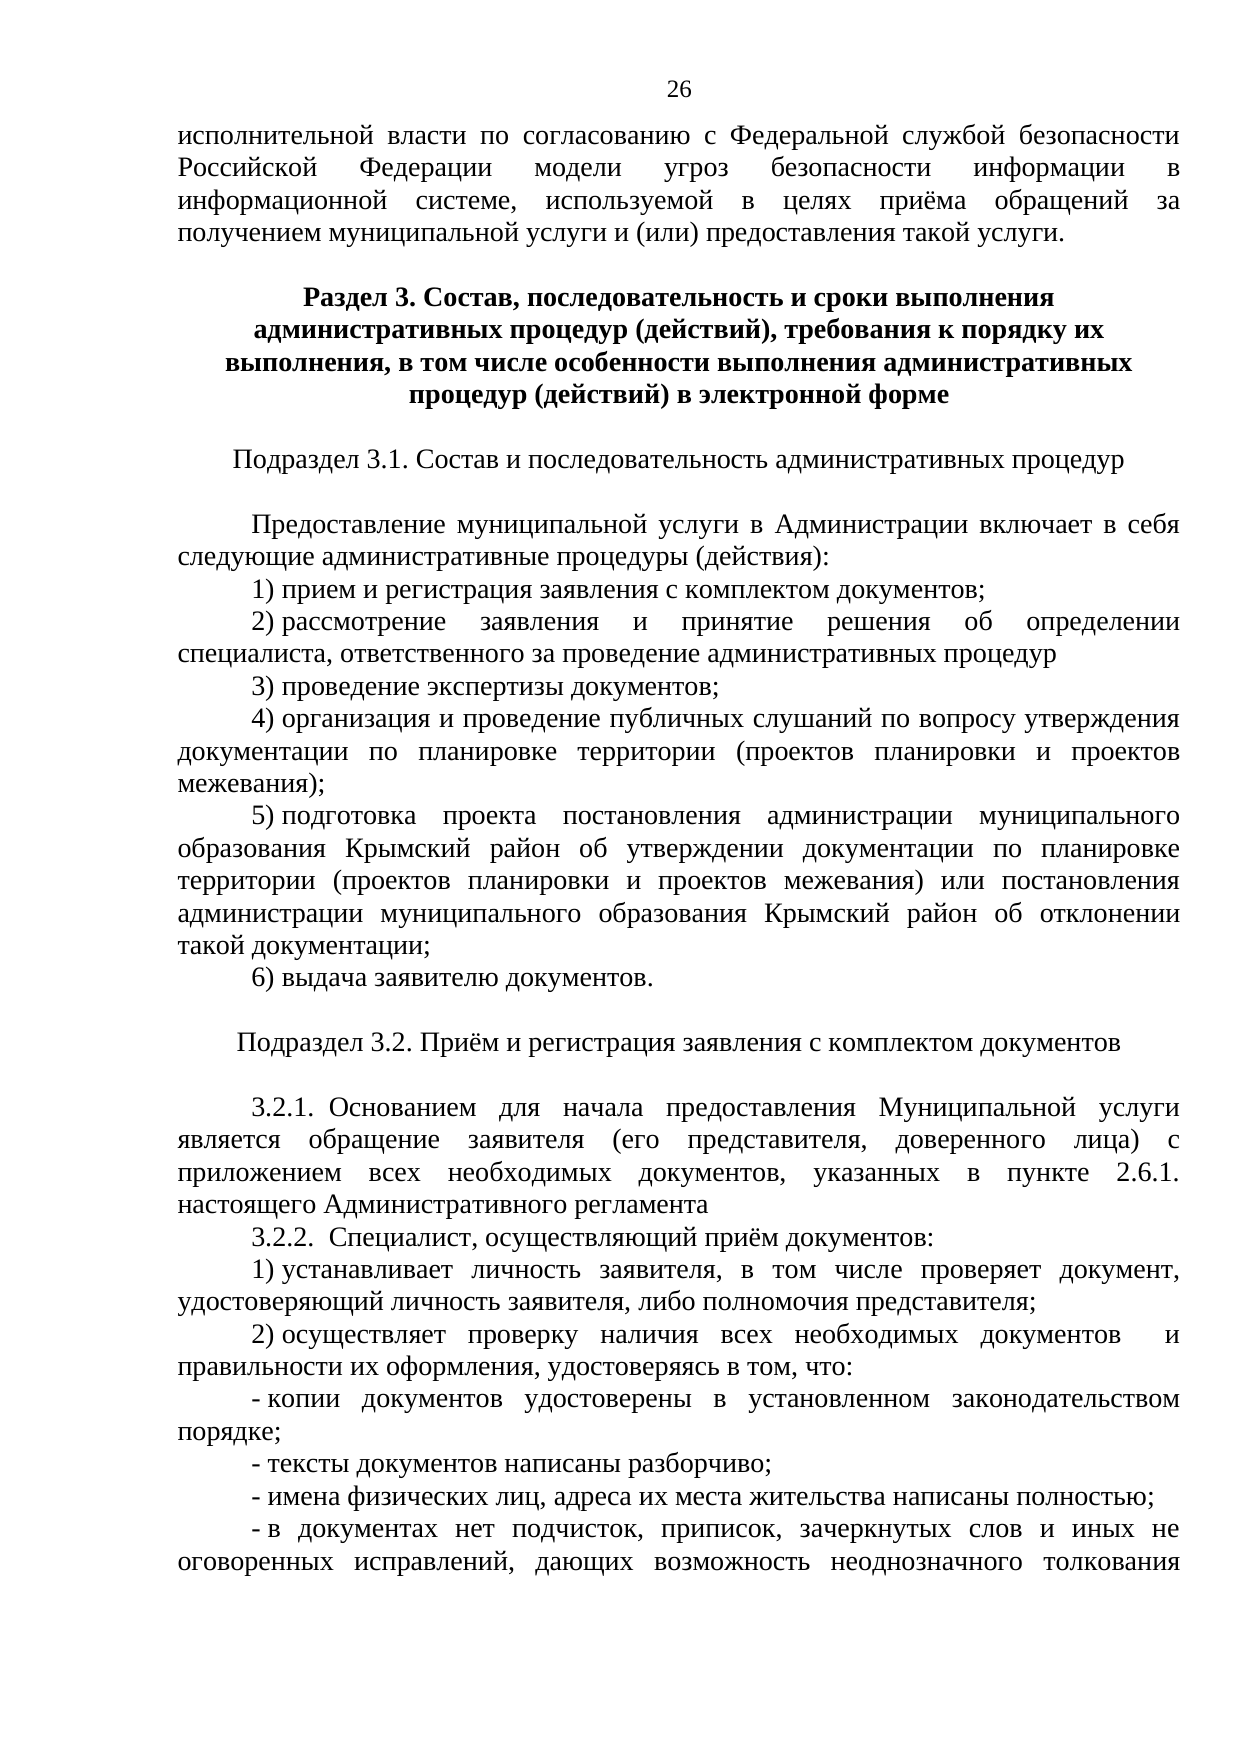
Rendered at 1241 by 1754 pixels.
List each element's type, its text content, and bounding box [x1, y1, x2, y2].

text Подраздел 3.2. Приём и регистрация заявления с комплектом документов [177, 1025, 1181, 1058]
text 3.2.2. Специалист, осуществляющий приём документов: [177, 1219, 1181, 1252]
text 1) прием и регистрация заявления с комплектом документов; [177, 572, 1181, 604]
text 3.2.1. Основанием для начала предоставления Муниципальной услуги является обращение заявителя (его представителя, доверенного лица) с приложением всех необходимых документов, указанных в пункте 2.6.1. настоящего Административного регламента [177, 1090, 1181, 1219]
text 3) проведение экспертизы документов; [177, 669, 1181, 701]
text 6) выдача заявителю документов. [177, 960, 1181, 993]
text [177, 1511, 1181, 1576]
text 4) организация и проведение публичных слушаний по вопросу утверждения документации по планировке территории (проектов планировки и проектов межевания); [177, 701, 1181, 798]
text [177, 118, 1181, 248]
text 2) рассмотрение заявления и принятие решения об определении специалиста, ответственного за проведение административных процедур [177, 604, 1181, 669]
text 2) осуществляет проверку наличия всех необходимых документов и правильности их оформления, удостоверяясь в том, что: [177, 1317, 1181, 1382]
text Подраздел 3.1. Состав и последовательность административных процедур [177, 442, 1181, 474]
text - копии документов удостоверены в установленном законодательством порядке; [177, 1382, 1181, 1446]
text Предоставление муниципальной услуги в Администрации включает в себя следующие административные процедуры (действия): [177, 507, 1181, 572]
text - имена физических лиц, адреса их места жительства написаны полностью; [177, 1479, 1181, 1511]
text Раздел 3. Состав, последовательность и сроки выполнения административных процедур (действий), требования к порядку их выполнения, в том числе особенности выполнения административных процедур (действий) в электронной форме [177, 280, 1181, 410]
text - тексты документов написаны разборчиво; [177, 1446, 1181, 1479]
text 5) подготовка проекта постановления администрации муниципального образования Крымский район об утверждении документации по планировке территории (проектов планировки и проектов межевания) или постановления администрации муниципального образования Крымский район об отклонении такой документации; [177, 798, 1181, 960]
text 1) устанавливает личность заявителя, в том числе проверяет документ, удостоверяющий личность заявителя, либо полномочия представителя; [177, 1252, 1181, 1317]
